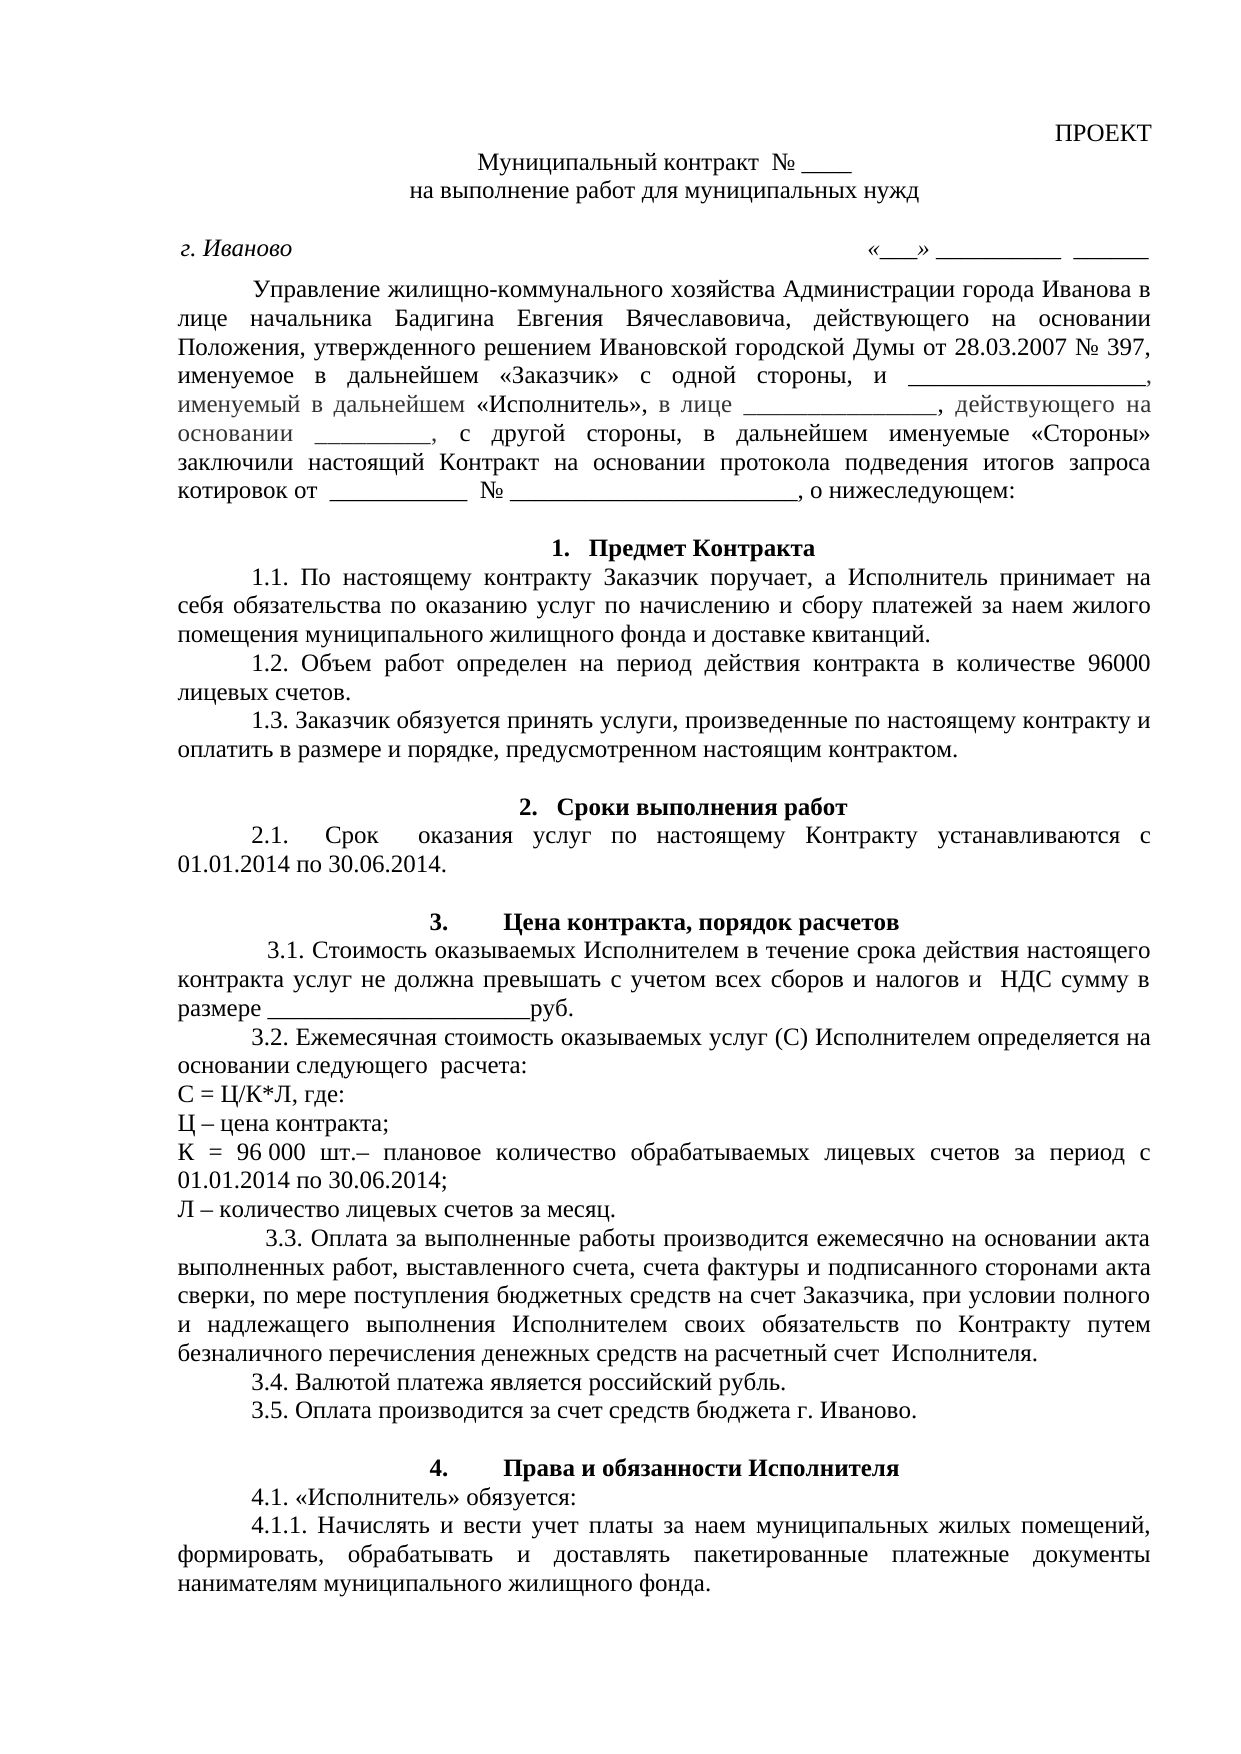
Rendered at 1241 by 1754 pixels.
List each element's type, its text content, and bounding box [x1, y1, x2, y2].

text 3.2. Ежемесячная стоимость оказываемых услуг (С) Исполнителем определяется на основании следующего расчета: [177, 1022, 1152, 1079]
list Срок оказания услуг по настоящему Контракту устанавливаются с 01.01.2014 по 30.06.2014. [177, 821, 1152, 878]
text 3.1. Стоимость оказываемых Исполнителем в течение срока действия настоящего контракта услуг не должна превышать с учетом всех сборов и налогов и НДС сумму в размере _____________________руб. [177, 936, 1152, 1022]
text 1.3. Заказчик обязуется принять услуги, произведенные по настоящему контракту и оплатить в размере и порядке, предусмотренном настоящим контрактом. [177, 706, 1152, 763]
text К = 96 000 шт.– плановое количество обрабатываемых лицевых счетов за период с 01.01.2014 по 30.06.2014; [177, 1137, 1152, 1194]
text Муниципальный контракт № ____ [177, 147, 1152, 176]
text Управление жилищно-коммунального хозяйства Администрации города Иванова в лице начальника Бадигина Евгения Вячеславовича, действующего на основании Положения, утвержденного решением Ивановской городской Думы от 28.03.2007 № 397, именуемое в дальнейшем «Заказчик» с одной стороны, и ___________________, именуемый в дальнейшем «Исполнитель», в лице _______________, действующего на основании _________, с другой стороны, в дальнейшем именуемые «Стороны» заключили настоящий Контракт на основании протокола подведения итогов запроса котировок от ___________ № _______________________, о нижеследующем: [177, 274, 1152, 504]
text 3.4. Валютой платежа является российский рубль. [251, 1367, 1152, 1396]
text 1.2. Объем работ определен на период действия контракта в количестве 96000 лицевых счетов. [177, 648, 1152, 706]
text 4.1.1. Начислять и вести учет платы за наем муниципальных жилых помещений, формировать, обрабатывать и доставлять пакетированные платежные документы нанимателям муниципального жилищного фонда. [177, 1511, 1152, 1597]
text 1.1. По настоящему контракту Заказчик поручает, а Исполнитель принимает на себя обязательства по оказанию услуг по начислению и сбору платежей за наем жилого помещения муниципального жилищного фонда и доставке квитанций. [177, 562, 1152, 648]
text С = Ц/К*Л, где: [177, 1079, 1152, 1108]
text Ц – цена контракта; [177, 1108, 1152, 1137]
text г. Иваново «___» __________ ______ [177, 233, 1152, 262]
text на выполнение работ для муниципальных нужд [177, 176, 1152, 204]
list Предмет Контракта [215, 533, 1152, 562]
text 4. Права и обязанности Исполнителя [177, 1453, 1152, 1482]
list Сроки выполнения работ [215, 792, 1152, 821]
text ПРОЕКТ [177, 118, 1152, 147]
text 3. Цена контракта, порядок расчетов [177, 907, 1152, 936]
text Л – количество лицевых счетов за месяц. [177, 1194, 1152, 1223]
text 4.1. «Исполнитель» обязуется: [177, 1482, 1152, 1511]
text 3.5. Оплата производится за счет средств бюджета г. Иваново. [251, 1396, 1152, 1424]
text 3.3. Оплата за выполненные работы производится ежемесячно на основании акта выполненных работ, выставленного счета, счета фактуры и подписанного сторонами акта сверки, по мере поступления бюджетных средств на счет Заказчика, при условии полного и надлежащего выполнения Исполнителем своих обязательств по Контракту путем безналичного перечисления денежных средств на расчетный счет Исполнителя. [177, 1223, 1152, 1367]
